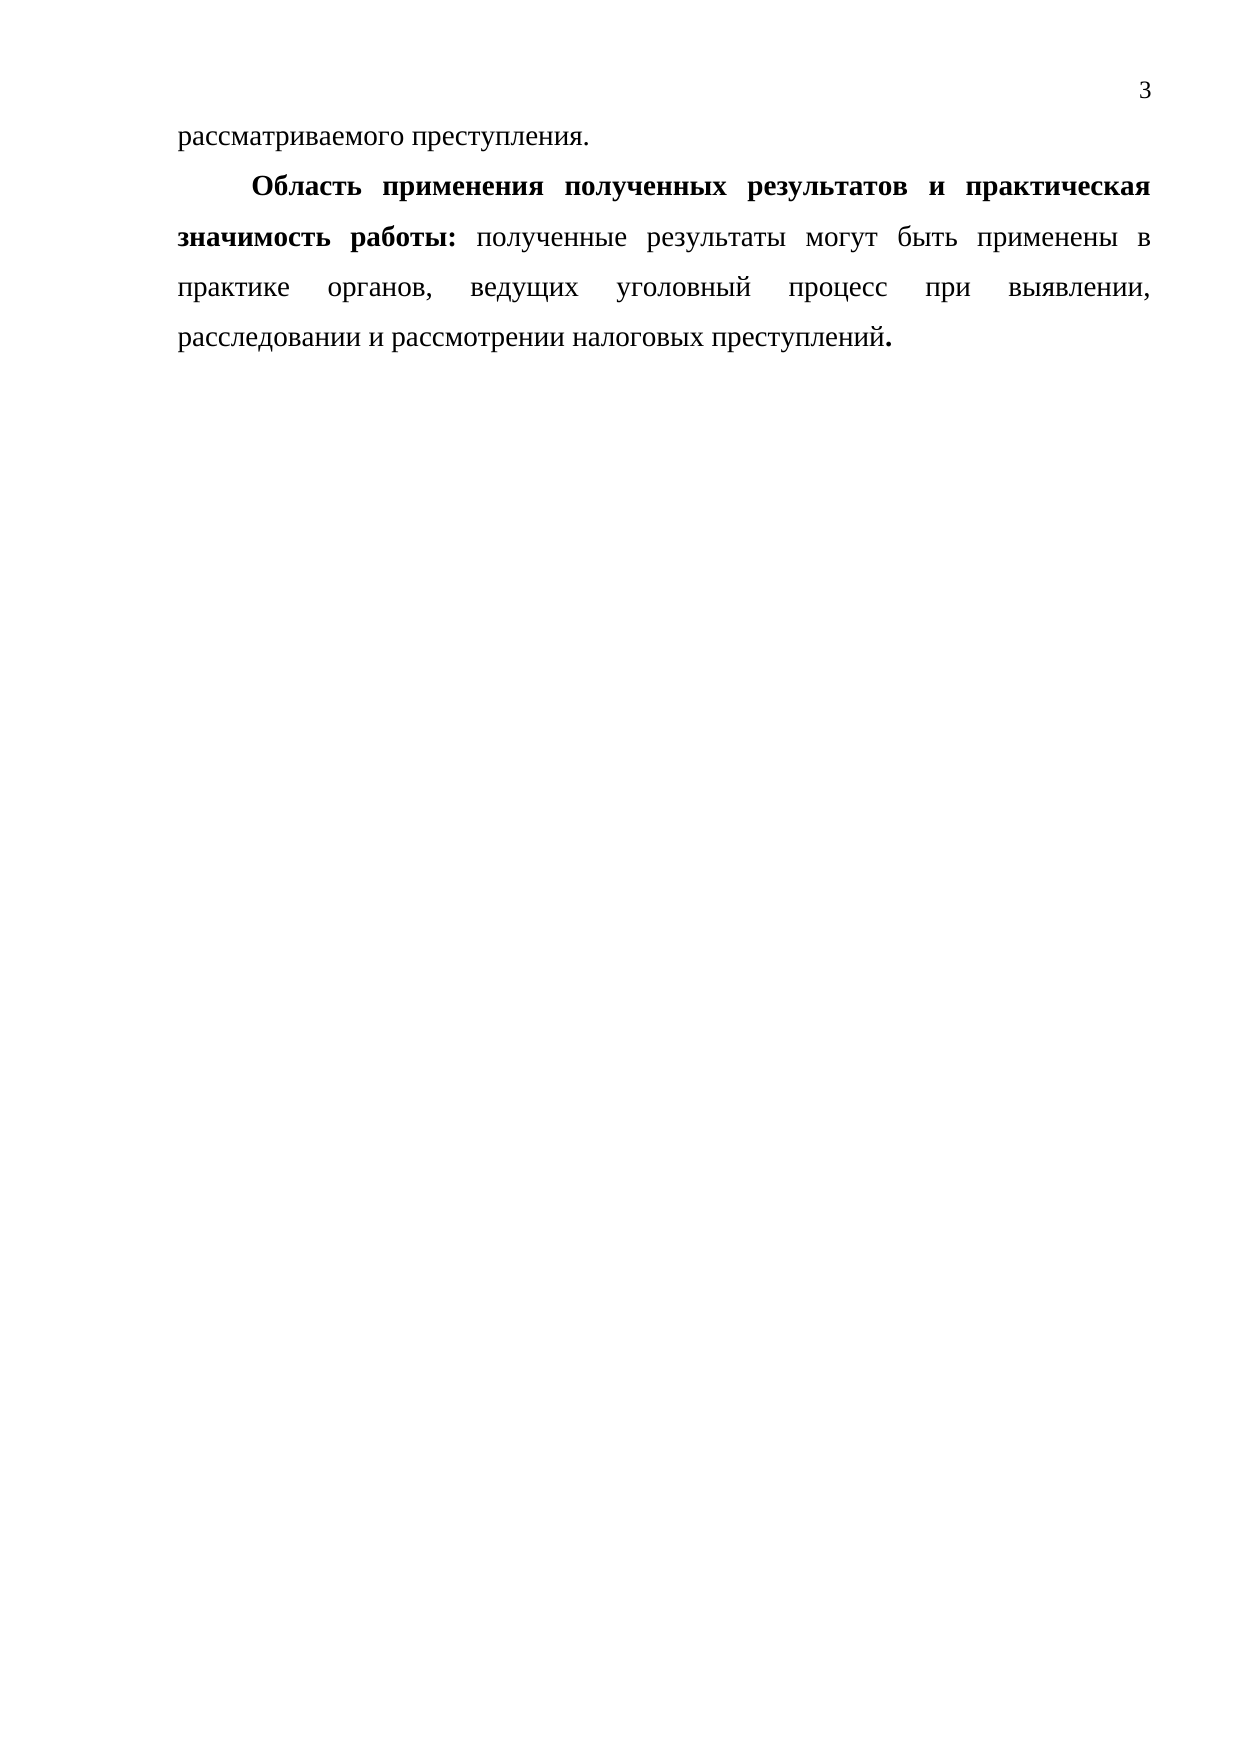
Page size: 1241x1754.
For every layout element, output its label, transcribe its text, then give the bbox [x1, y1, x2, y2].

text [177, 118, 1152, 152]
text Область применения полученных результатов и практическая значимость работы: полученные результаты могут быть применены в практике органов, ведущих уголовный процесс при выявлении, расследовании и рассмотрении налоговых преступлений. [177, 168, 1152, 353]
